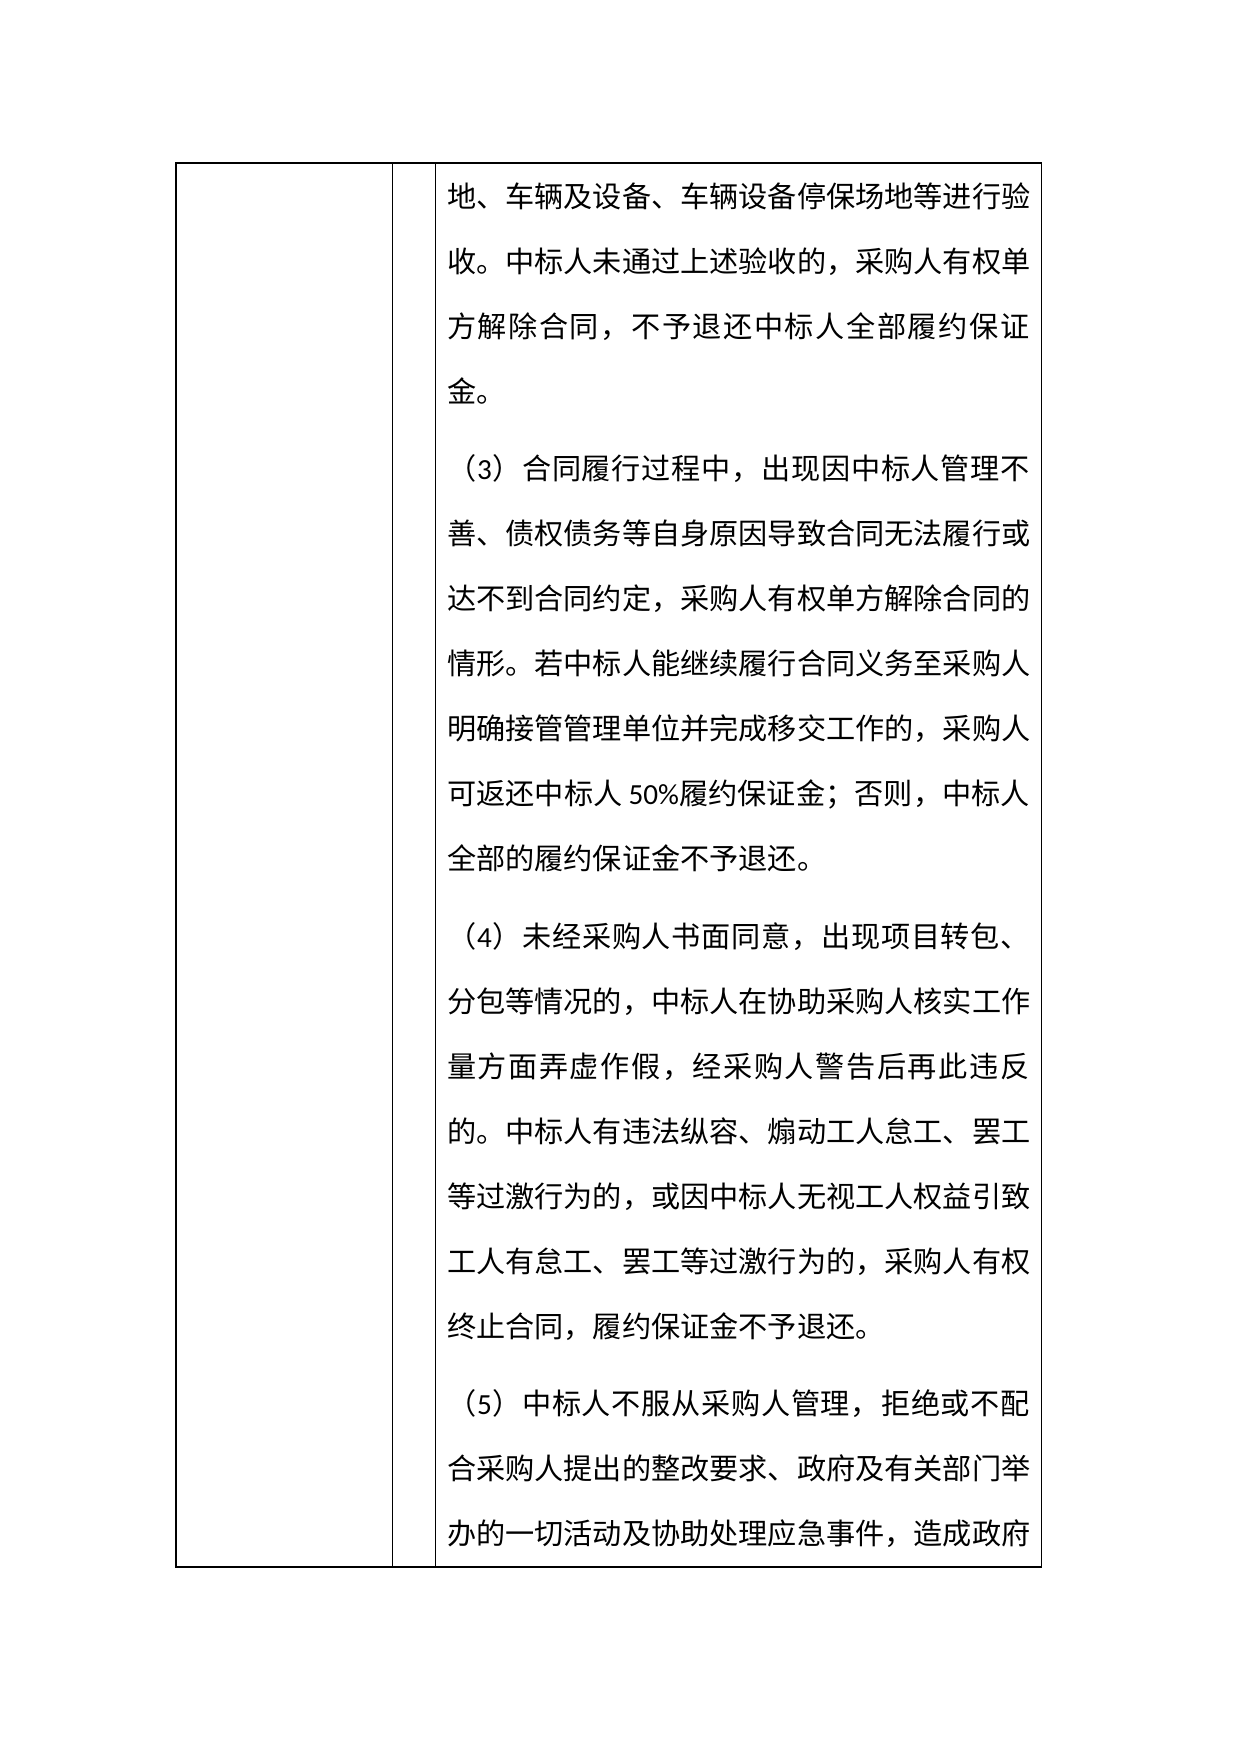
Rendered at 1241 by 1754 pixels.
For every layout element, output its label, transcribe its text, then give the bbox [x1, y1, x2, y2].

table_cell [436, 164, 1041, 1566]
table_cell 9 [393, 164, 435, 1566]
table_cell [177, 164, 392, 1566]
